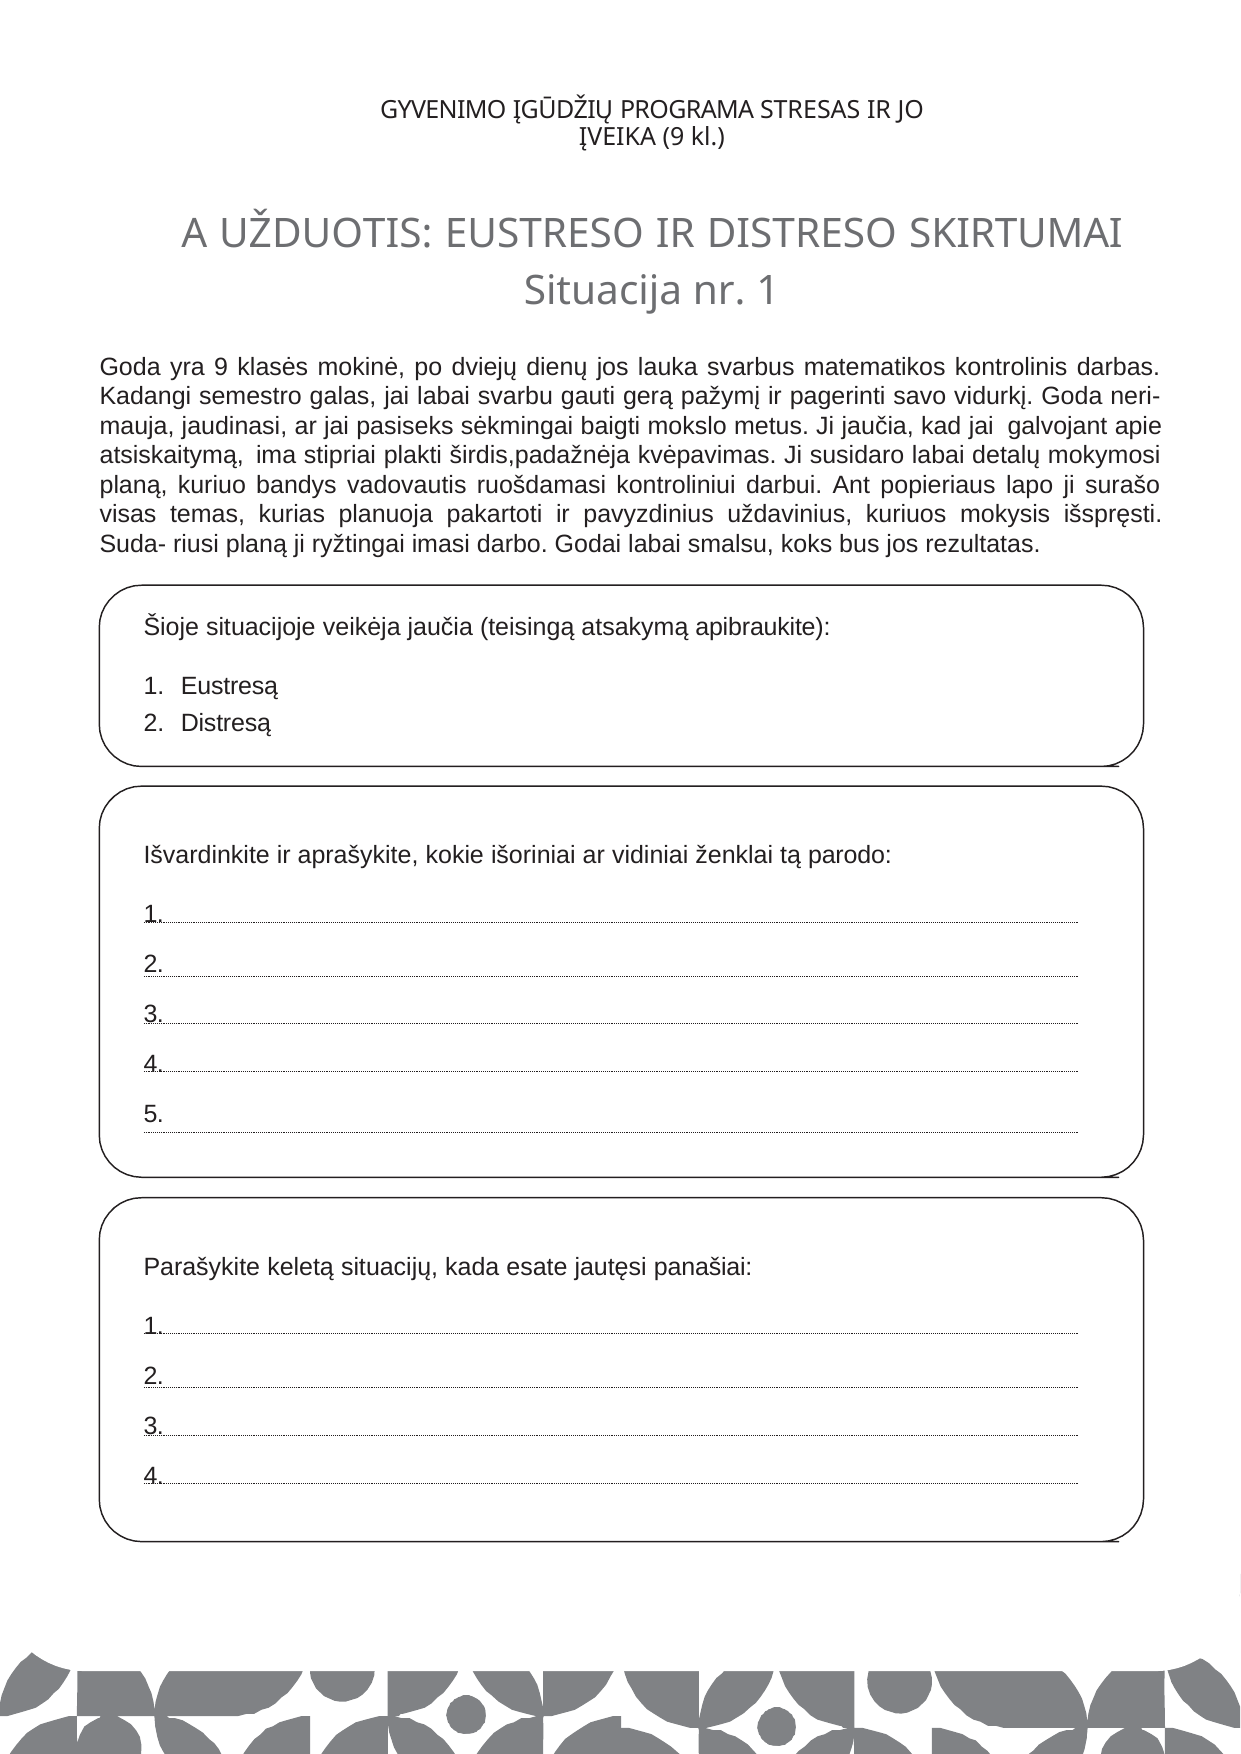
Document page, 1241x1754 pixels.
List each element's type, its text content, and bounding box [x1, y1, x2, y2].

text 1. [143, 899, 1173, 928]
text Goda yra 9 klasės mokinė, po dviejų dienų jos lauka svarbus matematikos kontrolinis darbas. Kadangi semestro galas, jai labai svarbu gauti gerą pažymį ir pagerinti savo vidurkį. Goda neri- mauja, jaudinasi, ar jai pasiseks sėkmingai baigti mokslo metus. Ji jaučia, kad jai galvojant apie atsiskaitymą, ima stipriai plakti širdis,padažnėja kvėpavimas. Ji susidaro labai detalų mokymosi planą, kuriuo bandys vadovautis ruošdamasi kontroliniui darbui. Ant popieriaus lapo ji surašo visas temas, kurias planuoja pakartoti ir pavyzdinius uždavinius, kuriuos mokysis išspręsti. Suda- riusi planą ji ryžtingai imasi darbo. Godai labai smalsu, koks bus jos rezultatas. [99, 351, 1162, 558]
picture [446, 1695, 486, 1734]
text Šioje situacijoje veikėja jaučia (teisingą atsakymą apibraukite): [143, 612, 1173, 641]
text 2. [143, 949, 1173, 978]
text Išvardinkite ir aprašykite, kokie išoriniai ar vidiniai ženklai tą parodo: [143, 840, 1173, 869]
list Distresą [143, 708, 1173, 737]
text 3. [143, 999, 1173, 1028]
text 1. [143, 1311, 1173, 1339]
list Eustresą [143, 671, 1173, 699]
title Situacija nr. 1 [373, 261, 930, 316]
title A UŽDUOTIS: EUSTRESO IR DISTRESO SKIRTUMAI [130, 204, 1173, 260]
text 3. [143, 1411, 1173, 1439]
text 4. [143, 1461, 1173, 1489]
text 5. [143, 1099, 1173, 1128]
picture [757, 1707, 796, 1746]
text Parašykite keletą situacijų, kada esate jautęsi panašiai: [143, 1252, 1173, 1280]
text GYVENIMO ĮGŪDŽIŲ PROGRAMA STRESAS IR JO ĮVEIKA (9 kl.) [373, 95, 930, 153]
text 4. [143, 1049, 1173, 1078]
text 2. [143, 1361, 1173, 1389]
